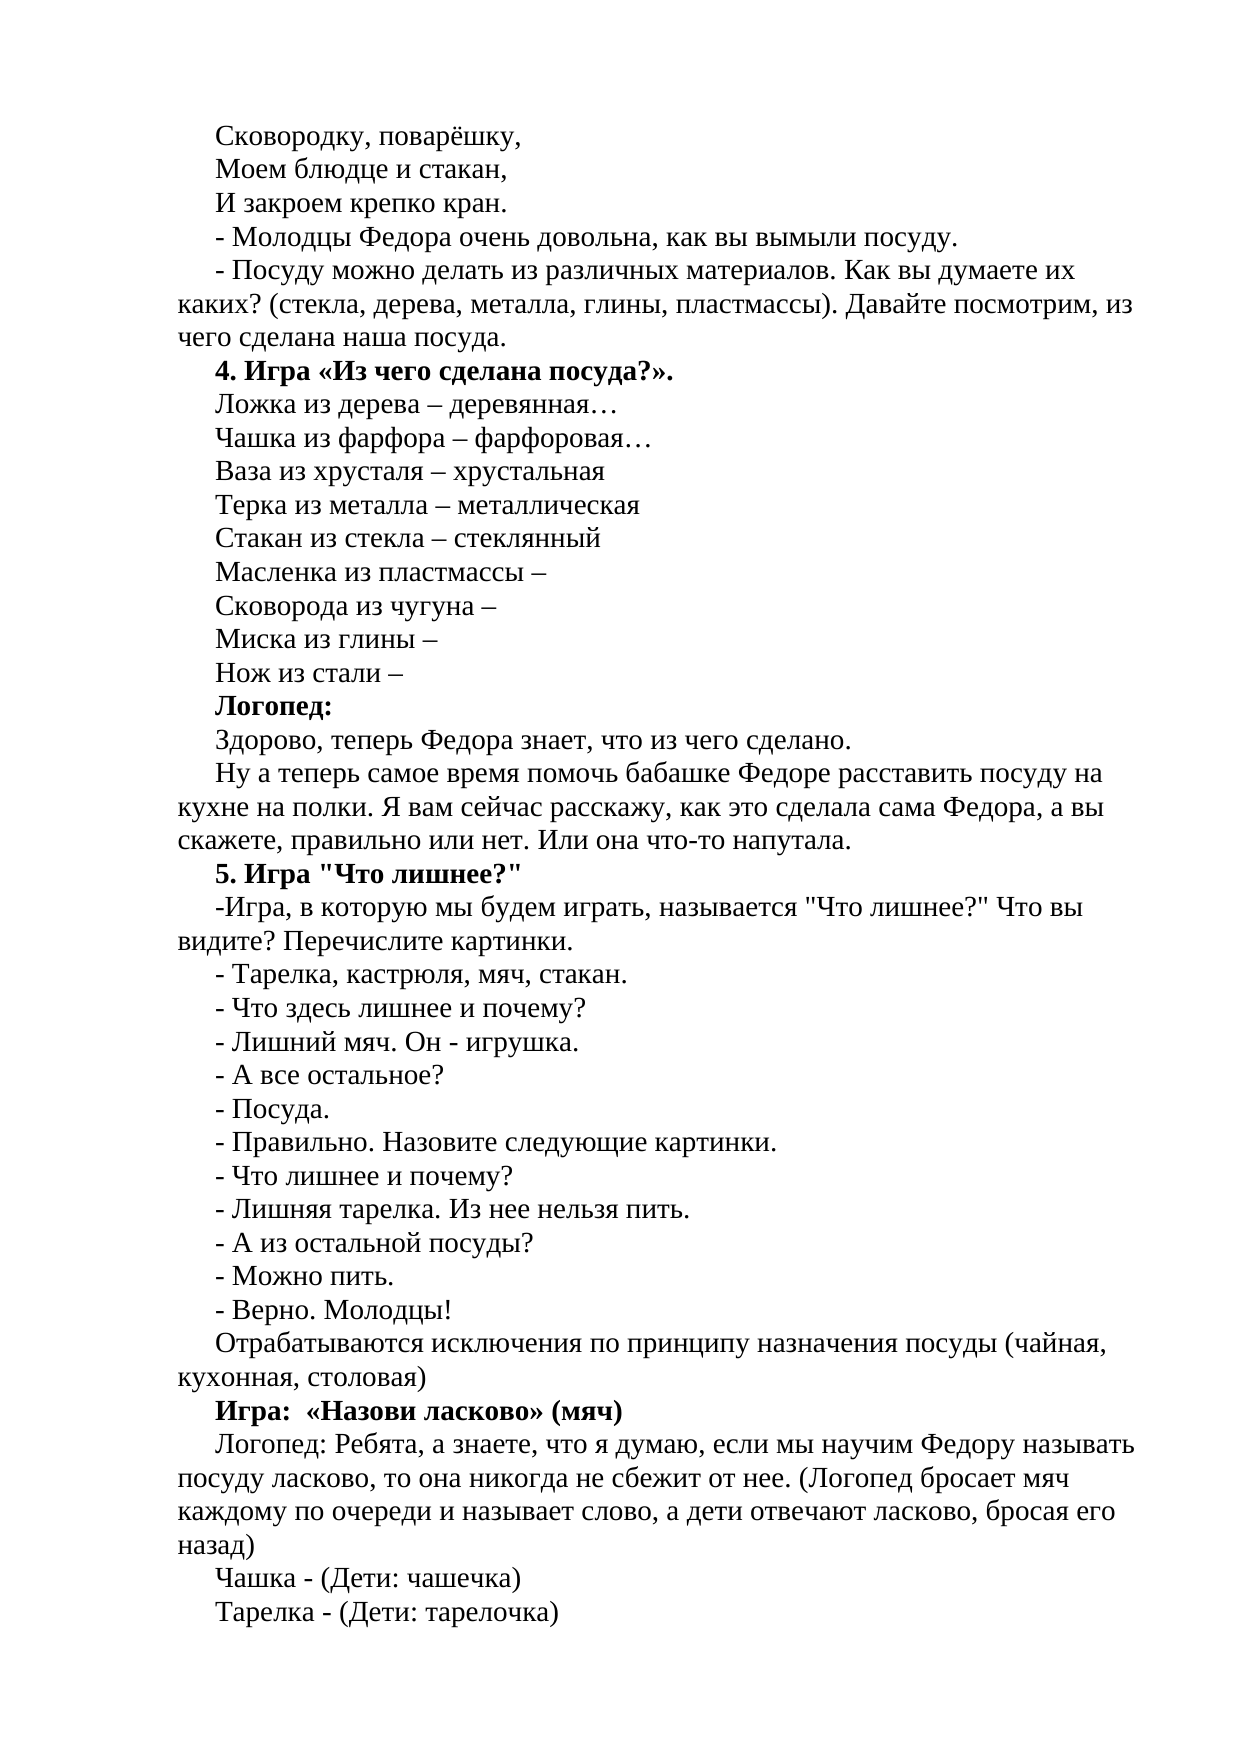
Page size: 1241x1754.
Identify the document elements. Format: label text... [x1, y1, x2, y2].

text - Что здесь лишнее и почему? [177, 990, 1152, 1024]
text - Можно пить. [177, 1258, 1152, 1292]
text Стакан из стекла – стеклянный [177, 521, 1152, 554]
text Терка из металла – металлическая [177, 487, 1152, 521]
text -Игра, в которую мы будем играть, называется "Что лишнее?" Что вы видите? Перечислите картинки. [177, 889, 1152, 957]
text Миска из глины – [177, 621, 1152, 655]
text Отрабатываются исключения по принципу назначения посуды (чайная, кухонная, столовая) [177, 1326, 1152, 1393]
text - А все остальное? [177, 1057, 1152, 1091]
text - Посуда. [177, 1091, 1152, 1124]
text Тарелка - (Дети: тарелочка) [177, 1594, 1152, 1627]
text - Посуду можно делать из различных материалов. Как вы думаете их каких? (стекла, дерева, металла, глины, пластмассы). Давайте посмотрим, из чего сделана наша посуда. [177, 252, 1152, 353]
text Чашка - (Дети: чашечка) [177, 1560, 1152, 1594]
text - Что лишнее и почему? [177, 1158, 1152, 1191]
text Чашка из фарфора – фарфоровая… [177, 420, 1152, 453]
text 4. Игра «Из чего сделана посуда?». [177, 353, 1152, 386]
text Логопед: Ребята, а знаете, что я думаю, если мы научим Федору называть посуду ласково, то она никогда не сбежит от нее. (Логопед бросает мяч каждому по очереди и называет слово, а дети отвечают ласково, бросая его назад) [177, 1426, 1152, 1560]
text - Лишний мяч. Он - игрушка. [177, 1024, 1152, 1057]
text Сковорода из чугуна – [177, 588, 1152, 621]
text Здорово, теперь Федора знает, что из чего сделано. [177, 722, 1152, 755]
text Масленка из пластмассы – [177, 554, 1152, 588]
text Логопед: [177, 688, 1152, 722]
text Сковородку, поварёшку, [177, 118, 1152, 152]
text Нож из стали – [177, 655, 1152, 688]
text Игра: «Назови ласково» (мяч) [177, 1393, 1152, 1426]
text - Молодцы Федора очень довольна, как вы вымыли посуду. [177, 219, 1152, 252]
text - Тарелка, кастрюля, мяч, стакан. [177, 957, 1152, 990]
text Ложка из дерева – деревянная… [177, 386, 1152, 420]
text - А из остальной посуды? [177, 1225, 1152, 1258]
text - Лишняя тарелка. Из нее нельзя пить. [177, 1191, 1152, 1225]
text - Верно. Молодцы! [177, 1292, 1152, 1326]
text Ну а теперь самое время помочь бабашке Федоре расставить посуду на кухне на полки. Я вам сейчас расскажу, как это сделала сама Федора, а вы скажете, правильно или нет. Или она что-то напутала. [177, 755, 1152, 856]
text Ваза из хрусталя – хрустальная [177, 453, 1152, 487]
text - Правильно. Назовите следующие картинки. [177, 1124, 1152, 1158]
text Моем блюдце и стакан, [177, 152, 1152, 185]
text И закроем крепко кран. [177, 185, 1152, 219]
text 5. Игра "Что лишнее?" [177, 856, 1152, 889]
